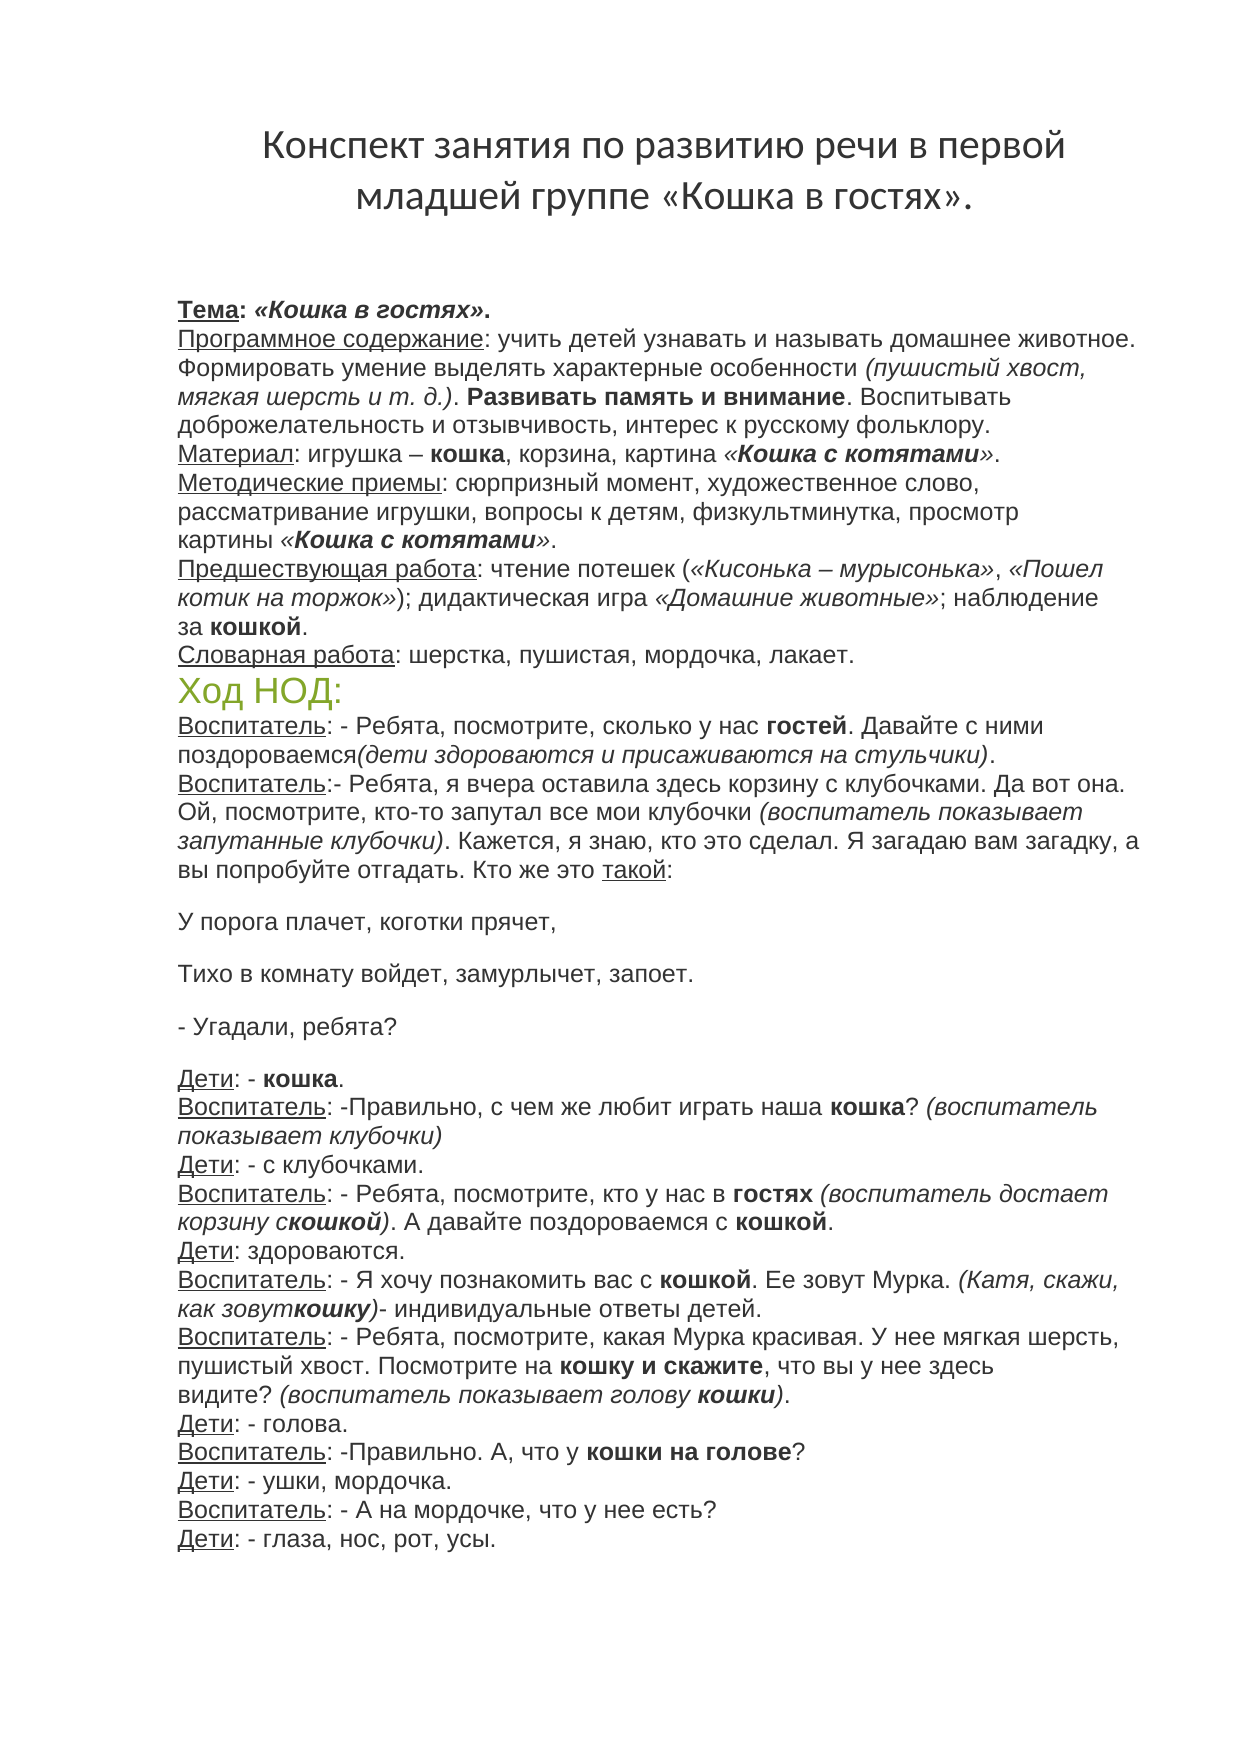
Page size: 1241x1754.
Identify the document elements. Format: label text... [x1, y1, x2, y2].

text Конспект занятия по развитию речи в первой младшей группе «Кошка в гостях». [177, 118, 1152, 220]
text Дети: здороваются. [177, 1236, 1152, 1265]
text Тема: «Кошка в гостях». [177, 295, 1152, 324]
text - Угадали, ребята? [177, 1011, 1152, 1040]
text Методические приемы: сюрпризный момент, художественное слово, рассматривание игрушки, вопросы к детям, физкультминутка, просмотр картины «Кошка с котятами». [177, 468, 1152, 554]
text Дети: - глаза, нос, рот, усы. [177, 1524, 1152, 1552]
text Воспитатель: - Я хочу познакомить вас с кошкой. Ее зовут Мурка. (Катя, скажи, как зовуткошку)- индивидуальные ответы детей. [177, 1265, 1152, 1322]
text Ход НОД: [177, 669, 1152, 711]
text Воспитатель: - Ребята, посмотрите, какая Мурка красивая. У нее мягкая шерсть, пушистый хвост. Посмотрите на кошку и скажите, что вы у нее здесь видите? (воспитатель показывает голову кошки). [177, 1322, 1152, 1409]
text Воспитатель: - Ребята, посмотрите, сколько у нас гостей. Давайте с ними поздороваемся(дети здороваются и присаживаются на стульчики). [177, 711, 1152, 769]
text Программное содержание: учить детей узнавать и называть домашнее животное. Формировать умение выделять характерные особенности (пушистый хвост, мягкая шерсть и т. д.). Развивать память и внимание. Воспитывать доброжелательность и отзывчивость, интерес к русскому фольклору. [177, 324, 1152, 439]
text Материал: игрушка – кошка, корзина, картина «Кошка с котятами». [177, 439, 1152, 468]
text Дети: - ушки, мордочка. [177, 1466, 1152, 1495]
text Воспитатель:- Ребята, я вчера оставила здесь корзину с клубочками. Да вот она. Ой, посмотрите, кто-то запутал все мои клубочки (воспитатель показывает запутанные клубочки). Кажется, я знаю, кто это сделал. Я загадаю вам загадку, а вы попробуйте отгадать. Кто же это такой: [177, 769, 1152, 884]
text Воспитатель: - А на мордочке, что у нее есть? [177, 1495, 1152, 1524]
text Воспитатель: -Правильно, с чем же любит играть наша кошка? (воспитатель показывает клубочки) [177, 1092, 1152, 1150]
text Воспитатель: - Ребята, посмотрите, кто у нас в гостях (воспитатель достает корзину скошкой). А давайте поздороваемся с кошкой. [177, 1179, 1152, 1236]
text Дети: - голова. [177, 1409, 1152, 1437]
text Воспитатель: -Правильно. А, что у кошки на голове? [177, 1437, 1152, 1466]
text Дети: - c клубочками. [177, 1150, 1152, 1179]
text Дети: - кошка. [177, 1064, 1152, 1092]
text Словарная работа: шерстка, пушистая, мордочка, лакает. [177, 640, 1152, 669]
text Предшествующая работа: чтение потешек («Кисонька – мурысонька», «Пошел котик на торжок»); дидактическая игра «Домашние животные»; наблюдение за кошкой. [177, 554, 1152, 640]
text Тихо в комнату войдет, замурлычет, запоет. [177, 959, 1152, 988]
text У порога плачет, коготки прячет, [177, 907, 1152, 936]
